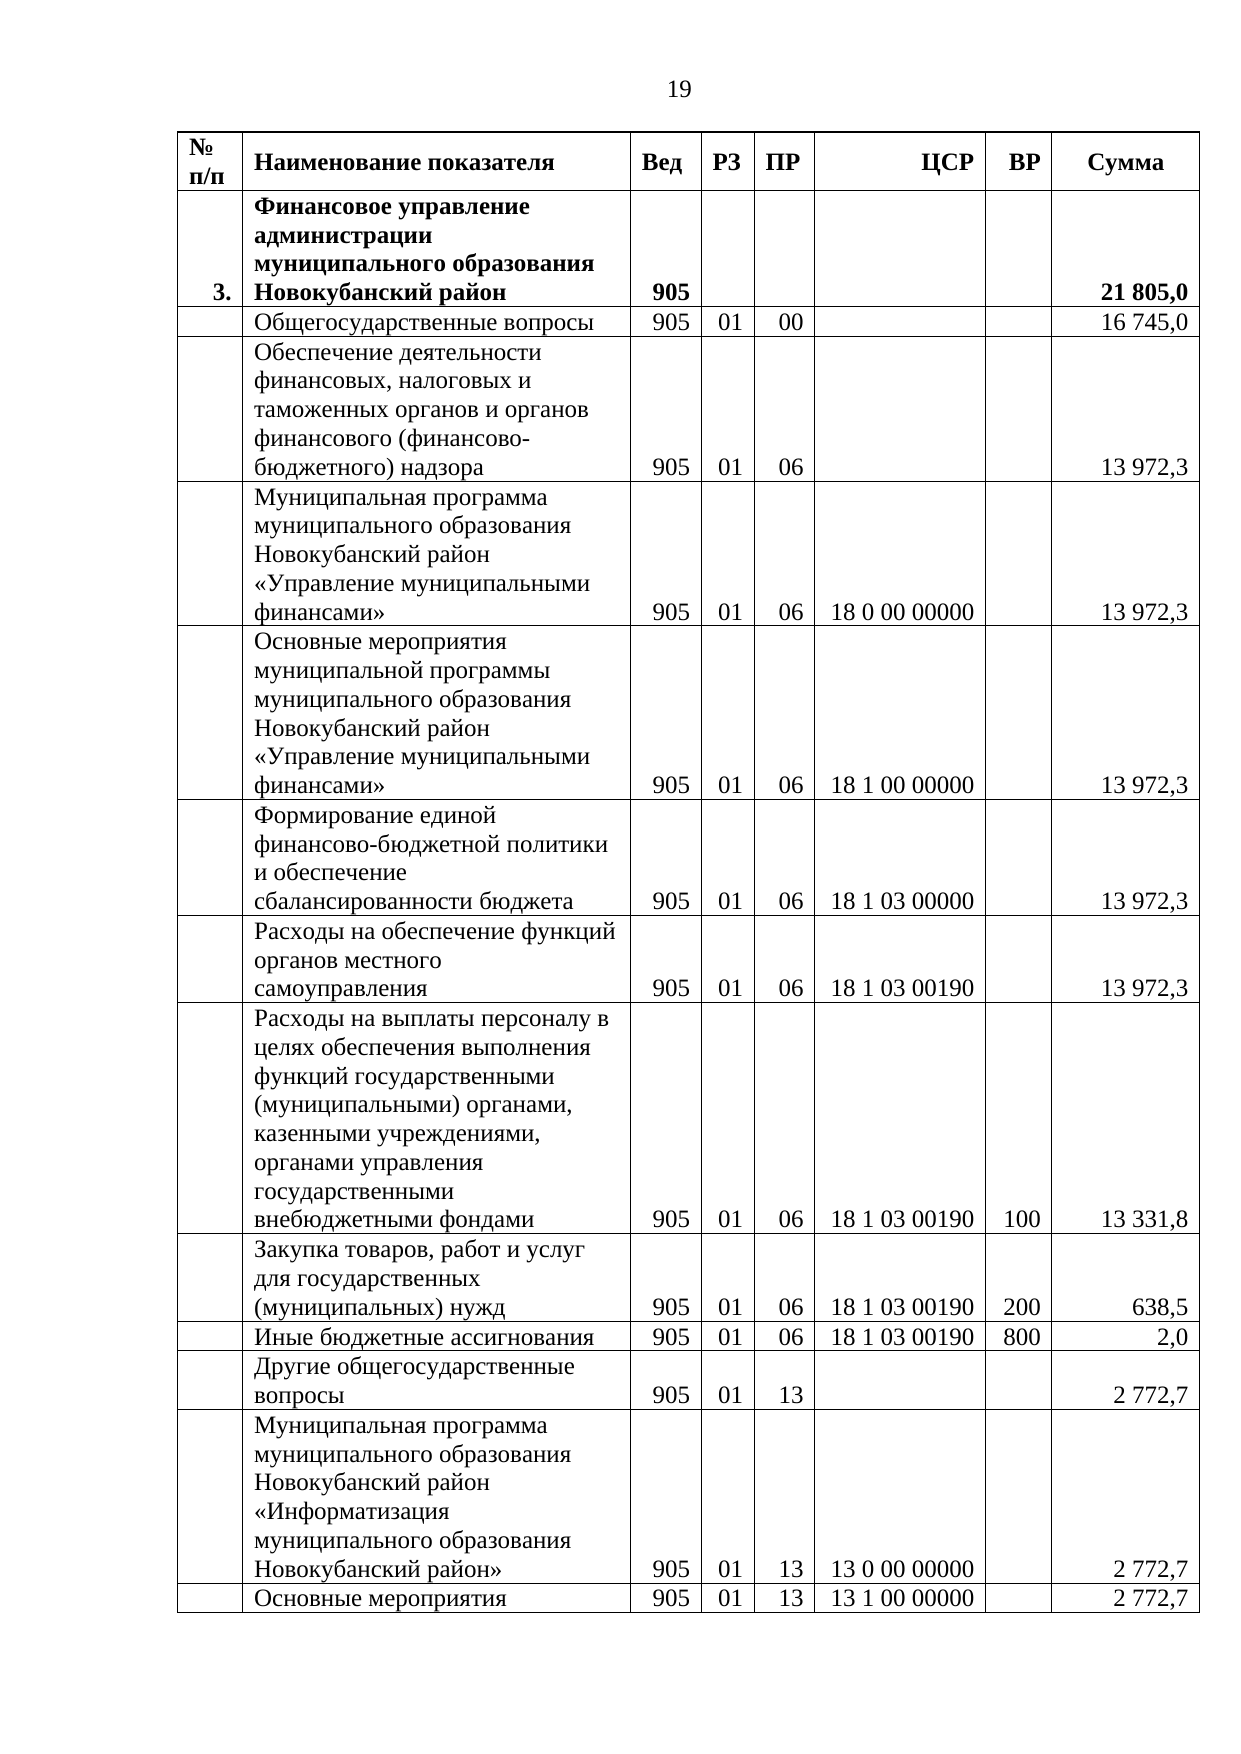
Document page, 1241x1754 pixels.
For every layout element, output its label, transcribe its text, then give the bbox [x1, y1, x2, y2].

table_cell [986, 1351, 1051, 1409]
table_cell [986, 307, 1051, 336]
table_cell 01 [702, 1322, 754, 1350]
table_cell 905 [631, 1003, 701, 1233]
table_cell 905 [631, 1410, 701, 1582]
table_cell 06 [755, 916, 814, 1002]
table_cell 06 [755, 337, 814, 481]
table_cell 01 [702, 337, 754, 481]
table_cell 905 [631, 191, 701, 306]
table_cell 905 [631, 626, 701, 799]
table_cell 06 [755, 626, 814, 799]
table_cell Общегосударственные вопросы [243, 307, 630, 336]
table_cell 905 [631, 337, 701, 481]
table_cell [178, 1322, 242, 1350]
table_cell 18 1 00 00000 [815, 626, 985, 799]
table_cell 13 [755, 1351, 814, 1409]
table_cell Закупка товаров, работ и услуг для государственных (муниципальных) нужд [243, 1234, 630, 1321]
table_cell [178, 482, 242, 625]
table_cell [815, 337, 985, 481]
table_cell [986, 916, 1051, 1002]
table_cell 06 [755, 482, 814, 625]
table_cell 18 1 03 00190 [815, 1322, 985, 1350]
table_cell 01 [702, 626, 754, 799]
table_header РЗ [702, 133, 754, 190]
table_cell 905 [631, 307, 701, 336]
table_cell [986, 1410, 1051, 1582]
table_cell [178, 1410, 242, 1582]
table_cell 3. [178, 191, 242, 306]
table_cell 01 [702, 1351, 754, 1409]
table_cell [178, 1584, 242, 1612]
table_cell [178, 916, 242, 1002]
table_cell [986, 482, 1051, 625]
table_header ВР [986, 133, 1051, 190]
table_cell [178, 626, 242, 799]
table_cell 01 [702, 1584, 754, 1612]
table_cell Расходы на выплаты персоналу в целях обеспечения выполнения функций государственными (муниципальными) органами, казенными учреждениями, органами управления государственными внебюджетными фондами [243, 1003, 630, 1233]
table_header № п/п [178, 133, 242, 190]
table_cell 13 972,3 [1052, 916, 1199, 1002]
table_cell Расходы на обеспечение функций органов местного самоуправления [243, 916, 630, 1002]
table_cell [986, 191, 1051, 306]
table_cell 06 [755, 1322, 814, 1350]
table_cell 06 [755, 1234, 814, 1321]
table_cell [178, 307, 242, 336]
table_cell Другие общегосударственные вопросы [243, 1351, 630, 1409]
table_cell 2 772,7 [1052, 1410, 1199, 1582]
table_cell 100 [986, 1003, 1051, 1233]
table_cell Муниципальная программа муниципального образования Новокубанский район «Управление муниципальными финансами» [243, 482, 630, 625]
table_cell [178, 337, 242, 481]
table_cell [178, 1234, 242, 1321]
table_cell 01 [702, 1003, 754, 1233]
table_cell [815, 191, 985, 306]
table_cell [986, 626, 1051, 799]
table_cell Основные мероприятия муниципальной программы муниципального образования Новокубанский район «Управление муниципальными финансами» [243, 626, 630, 799]
table_cell Муниципальная программа муниципального образования Новокубанский район «Информатизация муниципального образования Новокубанский район» [243, 1410, 630, 1582]
table_cell 13 331,8 [1052, 1003, 1199, 1233]
table_cell 13 972,3 [1052, 626, 1199, 799]
table_cell [755, 191, 814, 306]
table_cell 18 1 03 00000 [815, 800, 985, 915]
table_cell 905 [631, 800, 701, 915]
table_cell Финансовое управление администрации муниципального образования Новокубанский район [243, 191, 630, 306]
table_cell 200 [986, 1234, 1051, 1321]
table_cell 13 972,3 [1052, 800, 1199, 915]
table_cell 01 [702, 307, 754, 336]
table_cell 13 972,3 [1052, 482, 1199, 625]
table_cell 01 [702, 482, 754, 625]
table_cell 905 [631, 482, 701, 625]
table_cell 16 745,0 [1052, 307, 1199, 336]
table_cell 638,5 [1052, 1234, 1199, 1321]
table_cell 800 [986, 1322, 1051, 1350]
table_cell 18 0 00 00000 [815, 482, 985, 625]
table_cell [243, 1584, 630, 1612]
table_cell Обеспечение деятельности финансовых, налоговых и таможенных органов и органов финансового (финансово-бюджетного) надзора [243, 337, 630, 481]
table_cell 905 [631, 1234, 701, 1321]
table_cell 18 1 03 00190 [815, 916, 985, 1002]
table_cell 2 772,7 [1052, 1584, 1199, 1612]
table_cell [702, 191, 754, 306]
table_cell 905 [631, 1351, 701, 1409]
table_cell 01 [702, 916, 754, 1002]
table_cell 06 [755, 800, 814, 915]
table_header Вед [631, 133, 701, 190]
table_cell 13 0 00 00000 [815, 1410, 985, 1582]
table_header Сумма [1052, 133, 1199, 190]
table_cell 905 [631, 916, 701, 1002]
table_cell [986, 800, 1051, 915]
table_cell [178, 800, 242, 915]
table_cell 01 [702, 1234, 754, 1321]
table_cell 905 [631, 1584, 701, 1612]
table_cell 06 [755, 1003, 814, 1233]
table_cell 13 1 00 00000 [815, 1584, 985, 1612]
table_cell [815, 1351, 985, 1409]
table_header Наименование показателя [243, 133, 630, 190]
table_cell 2,0 [1052, 1322, 1199, 1350]
table_cell [815, 307, 985, 336]
table_header ПР [755, 133, 814, 190]
table_cell 18 1 03 00190 [815, 1234, 985, 1321]
table_cell [986, 337, 1051, 481]
table_cell [178, 1003, 242, 1233]
table_cell 13 972,3 [1052, 337, 1199, 481]
table_cell [178, 1351, 242, 1409]
table_cell Формирование единой финансово-бюджетной политики и обеспечение сбалансированности бюджета [243, 800, 630, 915]
table_cell 01 [702, 1410, 754, 1582]
table_cell 13 [755, 1584, 814, 1612]
table_header ЦСР [815, 133, 985, 190]
table_cell 2 772,7 [1052, 1351, 1199, 1409]
table_cell 21 805,0 [1052, 191, 1199, 306]
table_cell Иные бюджетные ассигнования [243, 1322, 630, 1350]
table_cell 01 [702, 800, 754, 915]
table_cell 00 [755, 307, 814, 336]
table_cell 18 1 03 00190 [815, 1003, 985, 1233]
table_cell 13 [755, 1410, 814, 1582]
table_cell 905 [631, 1322, 701, 1350]
table_cell [986, 1584, 1051, 1612]
